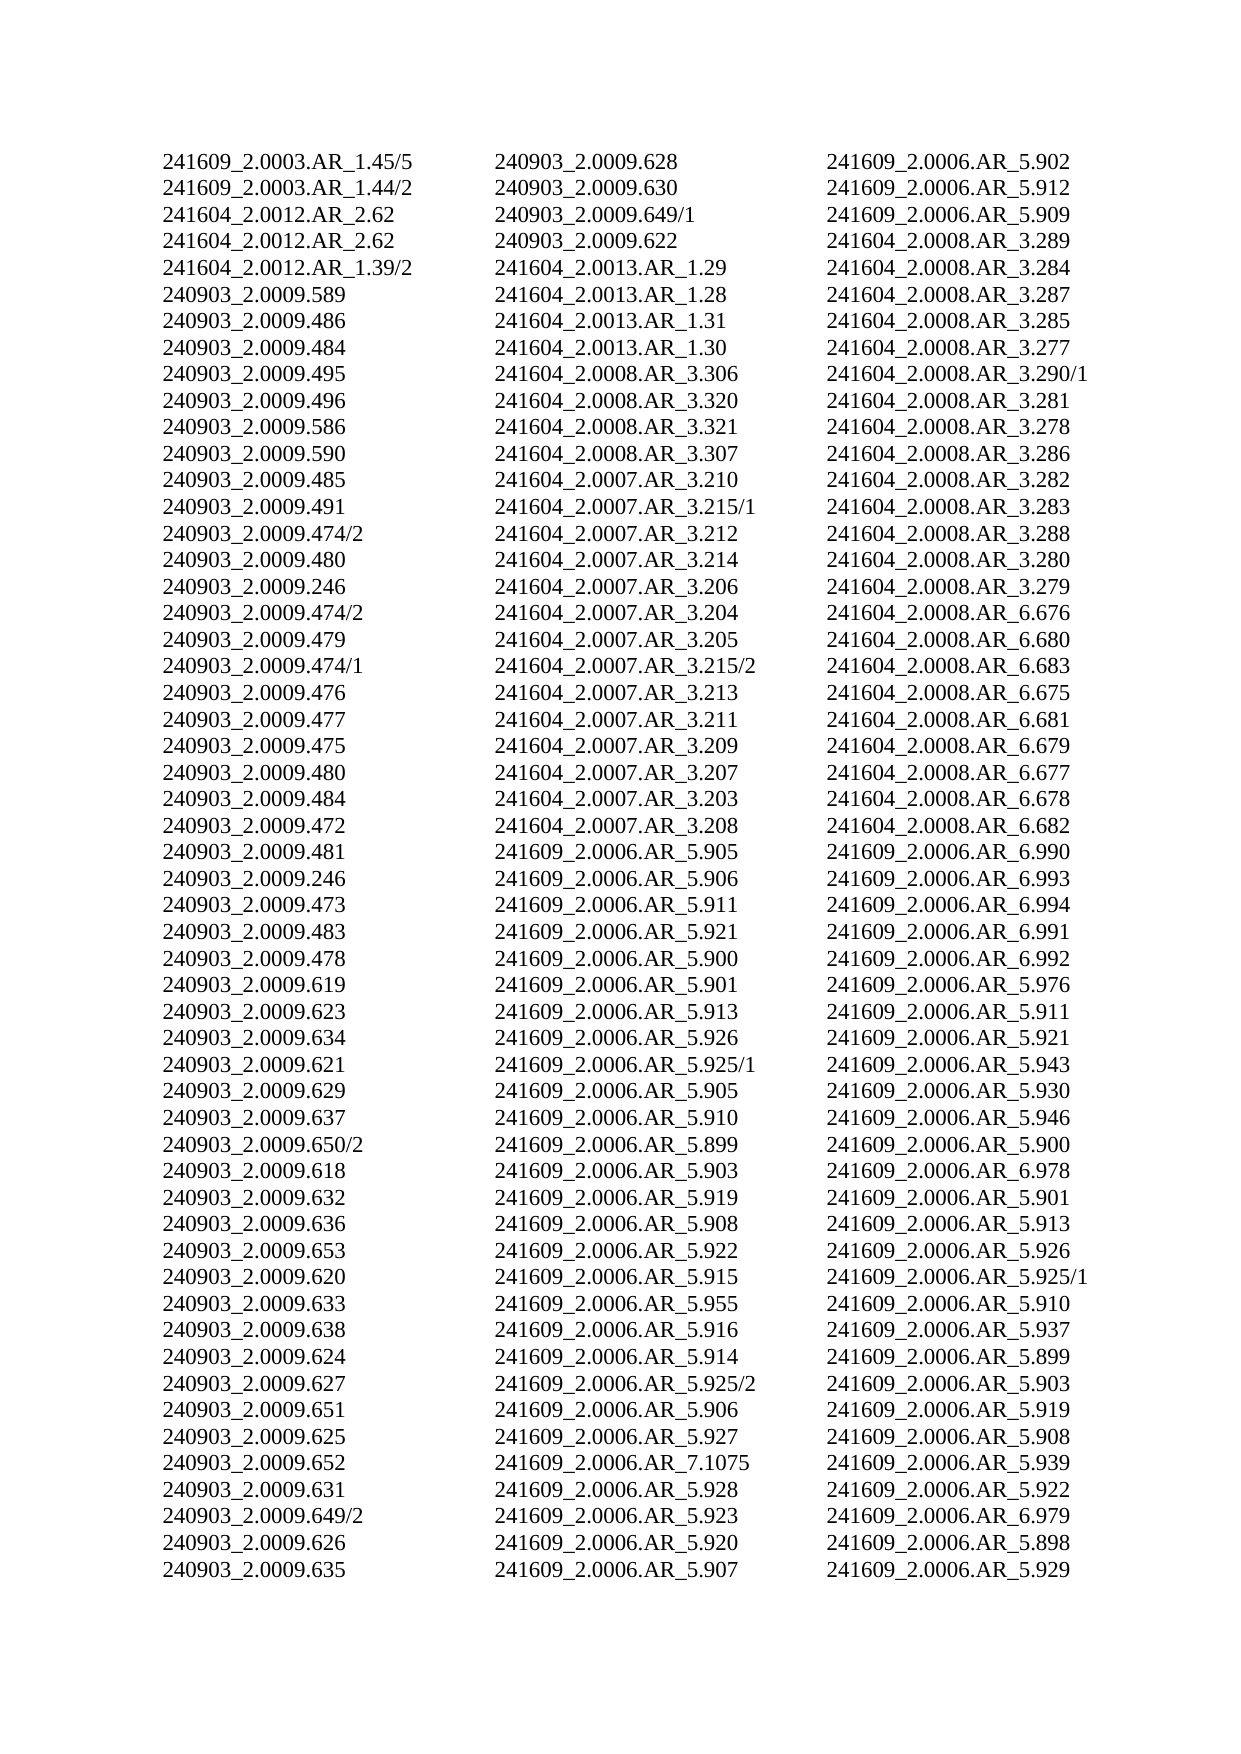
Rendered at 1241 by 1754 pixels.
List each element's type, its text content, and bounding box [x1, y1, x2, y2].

table_cell 241604_2.0008.AR_3.280 [819, 546, 1182, 573]
table_cell 240903_2.0009.630 [487, 174, 786, 201]
table_cell 240903_2.0009.484 [155, 785, 454, 812]
table_cell 241609_2.0006.AR_6.991 [819, 918, 1182, 944]
table_cell 241609_2.0006.AR_5.910 [819, 1290, 1182, 1316]
table_cell 240903_2.0009.475 [155, 732, 454, 758]
table_cell 241609_2.0006.AR_5.937 [819, 1316, 1182, 1343]
table_cell 241604_2.0007.AR_3.213 [487, 679, 786, 705]
table_cell 240903_2.0009.485 [155, 466, 454, 493]
table_cell 240903_2.0009.619 [155, 971, 454, 998]
table_cell 241604_2.0008.AR_3.306 [487, 360, 786, 387]
table_cell 241604_2.0007.AR_3.203 [487, 785, 786, 812]
table_cell 241604_2.0008.AR_6.679 [819, 732, 1182, 758]
table_cell 240903_2.0009.628 [487, 148, 786, 174]
table_cell 240903_2.0009.483 [155, 918, 454, 944]
table_cell 241609_2.0006.AR_5.943 [819, 1051, 1182, 1077]
table_cell 241609_2.0006.AR_6.993 [819, 865, 1182, 891]
table_cell 241609_2.0006.AR_5.913 [819, 1210, 1182, 1237]
table_cell 240903_2.0009.650/2 [155, 1130, 454, 1157]
table_cell 241604_2.0008.AR_6.682 [819, 812, 1182, 838]
table_cell 241609_2.0006.AR_5.921 [819, 1024, 1182, 1051]
table_cell 241604_2.0008.AR_6.678 [819, 785, 1182, 812]
table_cell 241609_2.0006.AR_5.908 [819, 1423, 1182, 1449]
table_cell 240903_2.0009.479 [155, 626, 454, 652]
table_cell 241609_2.0006.AR_5.911 [487, 891, 786, 918]
table_cell 241609_2.0006.AR_6.990 [819, 838, 1182, 865]
table_cell 241609_2.0006.AR_5.925/1 [487, 1051, 786, 1077]
table_cell 240903_2.0009.473 [155, 891, 454, 918]
table_cell 241609_2.0006.AR_5.903 [819, 1370, 1182, 1396]
table_cell 241609_2.0003.AR_1.44/2 [155, 174, 454, 201]
table_cell 241609_2.0006.AR_6.992 [819, 945, 1182, 971]
table_cell 241604_2.0008.AR_3.279 [819, 573, 1182, 599]
table_cell 241609_2.0003.AR_1.45/5 [155, 148, 454, 174]
table_cell 240903_2.0009.649/2 [155, 1502, 454, 1529]
table_cell 241609_2.0006.AR_5.910 [487, 1104, 786, 1130]
table_cell 240903_2.0009.484 [155, 334, 454, 360]
table_cell 240903_2.0009.636 [155, 1210, 454, 1237]
table_cell 241604_2.0008.AR_3.320 [487, 387, 786, 413]
table_cell 241604_2.0008.AR_6.681 [819, 705, 1182, 732]
table_cell 241604_2.0007.AR_3.215/1 [487, 493, 786, 519]
table_cell 240903_2.0009.622 [487, 227, 786, 254]
table_cell 240903_2.0009.477 [155, 705, 454, 732]
table_cell 241609_2.0006.AR_6.979 [819, 1502, 1182, 1529]
table_cell 240903_2.0009.653 [155, 1237, 454, 1263]
table_cell 240903_2.0009.623 [155, 998, 454, 1024]
table_cell 240903_2.0009.651 [155, 1396, 454, 1423]
table_cell 241604_2.0007.AR_3.204 [487, 599, 786, 626]
table_cell 241609_2.0006.AR_5.900 [819, 1130, 1182, 1157]
table_cell 241609_2.0006.AR_5.899 [487, 1130, 786, 1157]
table_cell 240903_2.0009.496 [155, 387, 454, 413]
table_cell 241609_2.0006.AR_5.930 [819, 1077, 1182, 1104]
table_cell 241609_2.0006.AR_5.916 [487, 1316, 786, 1343]
table_cell 240903_2.0009.474/1 [155, 652, 454, 679]
table_cell 241609_2.0006.AR_5.915 [487, 1263, 786, 1290]
table_cell 241609_2.0006.AR_5.906 [487, 865, 786, 891]
table_cell 241609_2.0006.AR_5.922 [487, 1237, 786, 1263]
table_cell 241604_2.0007.AR_3.208 [487, 812, 786, 838]
table_cell 241604_2.0012.AR_2.62 [155, 227, 454, 254]
table_cell 241609_2.0006.AR_5.921 [487, 918, 786, 944]
table_cell 241609_2.0006.AR_7.1075 [487, 1449, 786, 1476]
table_cell 240903_2.0009.627 [155, 1370, 454, 1396]
table_cell 241604_2.0007.AR_3.205 [487, 626, 786, 652]
table_cell 240903_2.0009.625 [155, 1423, 454, 1449]
table_cell 241609_2.0006.AR_5.955 [487, 1290, 786, 1316]
table_cell 241609_2.0006.AR_5.922 [819, 1476, 1182, 1502]
table_cell 240903_2.0009.491 [155, 493, 454, 519]
table_cell 241604_2.0007.AR_3.207 [487, 759, 786, 785]
table_cell 241604_2.0007.AR_3.206 [487, 573, 786, 599]
table_cell 240903_2.0009.649/1 [487, 201, 786, 227]
table_cell 240903_2.0009.637 [155, 1104, 454, 1130]
table_cell 241609_2.0006.AR_5.905 [487, 838, 786, 865]
table_cell 241609_2.0006.AR_5.913 [487, 998, 786, 1024]
table_cell 241609_2.0006.AR_5.912 [819, 174, 1182, 201]
table_cell 241604_2.0008.AR_6.677 [819, 759, 1182, 785]
table_cell 240903_2.0009.480 [155, 546, 454, 573]
table_cell 241609_2.0006.AR_5.919 [487, 1184, 786, 1210]
table_cell 241604_2.0007.AR_3.212 [487, 520, 786, 546]
table_cell 241609_2.0006.AR_5.914 [487, 1343, 786, 1369]
table_cell 241604_2.0008.AR_6.676 [819, 599, 1182, 626]
table_cell 241609_2.0006.AR_5.976 [819, 971, 1182, 998]
table_cell 241604_2.0008.AR_6.675 [819, 679, 1182, 705]
table_cell 240903_2.0009.590 [155, 440, 454, 466]
table_cell 240903_2.0009.486 [155, 307, 454, 333]
table_cell 241609_2.0006.AR_5.923 [487, 1502, 786, 1529]
table_cell 241609_2.0006.AR_5.907 [487, 1555, 786, 1582]
table_cell 241604_2.0013.AR_1.28 [487, 280, 786, 307]
table_cell 241604_2.0008.AR_6.680 [819, 626, 1182, 652]
table_cell 241609_2.0006.AR_5.901 [819, 1184, 1182, 1210]
table_cell 241604_2.0013.AR_1.30 [487, 334, 786, 360]
table_cell 241609_2.0006.AR_5.898 [819, 1529, 1182, 1555]
table_cell 241609_2.0006.AR_5.919 [819, 1396, 1182, 1423]
table_cell 241604_2.0012.AR_2.62 [155, 201, 454, 227]
table_cell 241609_2.0006.AR_5.928 [487, 1476, 786, 1502]
table_cell 241609_2.0006.AR_5.899 [819, 1343, 1182, 1369]
table_cell 241609_2.0006.AR_5.911 [819, 998, 1182, 1024]
table_cell 241609_2.0006.AR_5.909 [819, 201, 1182, 227]
table_cell 240903_2.0009.472 [155, 812, 454, 838]
table_cell 241604_2.0008.AR_3.287 [819, 280, 1182, 307]
table_cell 241604_2.0007.AR_3.214 [487, 546, 786, 573]
table_cell 241604_2.0013.AR_1.29 [487, 254, 786, 280]
table_cell 240903_2.0009.481 [155, 838, 454, 865]
table_cell 240903_2.0009.632 [155, 1184, 454, 1210]
table_cell 240903_2.0009.621 [155, 1051, 454, 1077]
table_cell 241609_2.0006.AR_5.903 [487, 1157, 786, 1183]
table_cell 240903_2.0009.634 [155, 1024, 454, 1051]
table_cell 240903_2.0009.478 [155, 945, 454, 971]
table_cell 240903_2.0009.480 [155, 759, 454, 785]
table_cell 241604_2.0008.AR_6.683 [819, 652, 1182, 679]
table_cell 240903_2.0009.629 [155, 1077, 454, 1104]
table_cell 241609_2.0006.AR_5.920 [487, 1529, 786, 1555]
table_cell 241604_2.0008.AR_3.286 [819, 440, 1182, 466]
table_cell 241609_2.0006.AR_5.927 [487, 1423, 786, 1449]
table_cell 241604_2.0012.AR_1.39/2 [155, 254, 454, 280]
table_cell 241609_2.0006.AR_5.925/2 [487, 1370, 786, 1396]
table_cell 240903_2.0009.626 [155, 1529, 454, 1555]
table_cell 241609_2.0006.AR_5.939 [819, 1449, 1182, 1476]
table_cell 240903_2.0009.624 [155, 1343, 454, 1369]
table_cell 240903_2.0009.631 [155, 1476, 454, 1502]
table_cell 241609_2.0006.AR_5.902 [819, 148, 1182, 174]
table_cell 240903_2.0009.474/2 [155, 520, 454, 546]
table_cell 241604_2.0007.AR_3.209 [487, 732, 786, 758]
table_cell 240903_2.0009.618 [155, 1157, 454, 1183]
table_cell 241609_2.0006.AR_5.946 [819, 1104, 1182, 1130]
table_cell 240903_2.0009.635 [155, 1555, 454, 1582]
table_cell 240903_2.0009.586 [155, 413, 454, 440]
table_cell 241604_2.0008.AR_3.307 [487, 440, 786, 466]
table_cell 241604_2.0008.AR_3.289 [819, 227, 1182, 254]
table_cell 240903_2.0009.495 [155, 360, 454, 387]
table_cell 240903_2.0009.474/2 [155, 599, 454, 626]
table_cell 241609_2.0006.AR_5.901 [487, 971, 786, 998]
table_cell 240903_2.0009.589 [155, 280, 454, 307]
table_cell 241609_2.0006.AR_5.905 [487, 1077, 786, 1104]
table_cell 241604_2.0008.AR_3.284 [819, 254, 1182, 280]
table_cell 240903_2.0009.620 [155, 1263, 454, 1290]
table_cell 241604_2.0013.AR_1.31 [487, 307, 786, 333]
table_cell 240903_2.0009.638 [155, 1316, 454, 1343]
table_cell 241609_2.0006.AR_5.900 [487, 945, 786, 971]
table_cell 241609_2.0006.AR_5.926 [487, 1024, 786, 1051]
table_cell 241604_2.0008.AR_3.281 [819, 387, 1182, 413]
table_cell 240903_2.0009.476 [155, 679, 454, 705]
table_cell 241609_2.0006.AR_5.926 [819, 1237, 1182, 1263]
table_cell 241604_2.0008.AR_3.321 [487, 413, 786, 440]
table_cell 241604_2.0008.AR_3.277 [819, 334, 1182, 360]
table_cell 241604_2.0008.AR_3.290/1 [819, 360, 1182, 387]
table_cell 241609_2.0006.AR_5.929 [819, 1555, 1182, 1582]
table_cell 241604_2.0007.AR_3.210 [487, 466, 786, 493]
table_cell 240903_2.0009.633 [155, 1290, 454, 1316]
table_cell 241609_2.0006.AR_5.908 [487, 1210, 786, 1237]
table_cell 241604_2.0007.AR_3.215/2 [487, 652, 786, 679]
table_cell 241604_2.0008.AR_3.282 [819, 466, 1182, 493]
table_cell 241609_2.0006.AR_5.925/1 [819, 1263, 1182, 1290]
table_cell 241604_2.0007.AR_3.211 [487, 705, 786, 732]
table_cell 241604_2.0008.AR_3.285 [819, 307, 1182, 333]
table_cell 240903_2.0009.246 [155, 865, 454, 891]
table_cell 241604_2.0008.AR_3.283 [819, 493, 1182, 519]
table_cell 240903_2.0009.652 [155, 1449, 454, 1476]
table_cell 241604_2.0008.AR_3.288 [819, 520, 1182, 546]
table_cell 241609_2.0006.AR_6.978 [819, 1157, 1182, 1183]
table_cell 240903_2.0009.246 [155, 573, 454, 599]
table_cell 241609_2.0006.AR_5.906 [487, 1396, 786, 1423]
table_cell 241609_2.0006.AR_6.994 [819, 891, 1182, 918]
table_cell 241604_2.0008.AR_3.278 [819, 413, 1182, 440]
